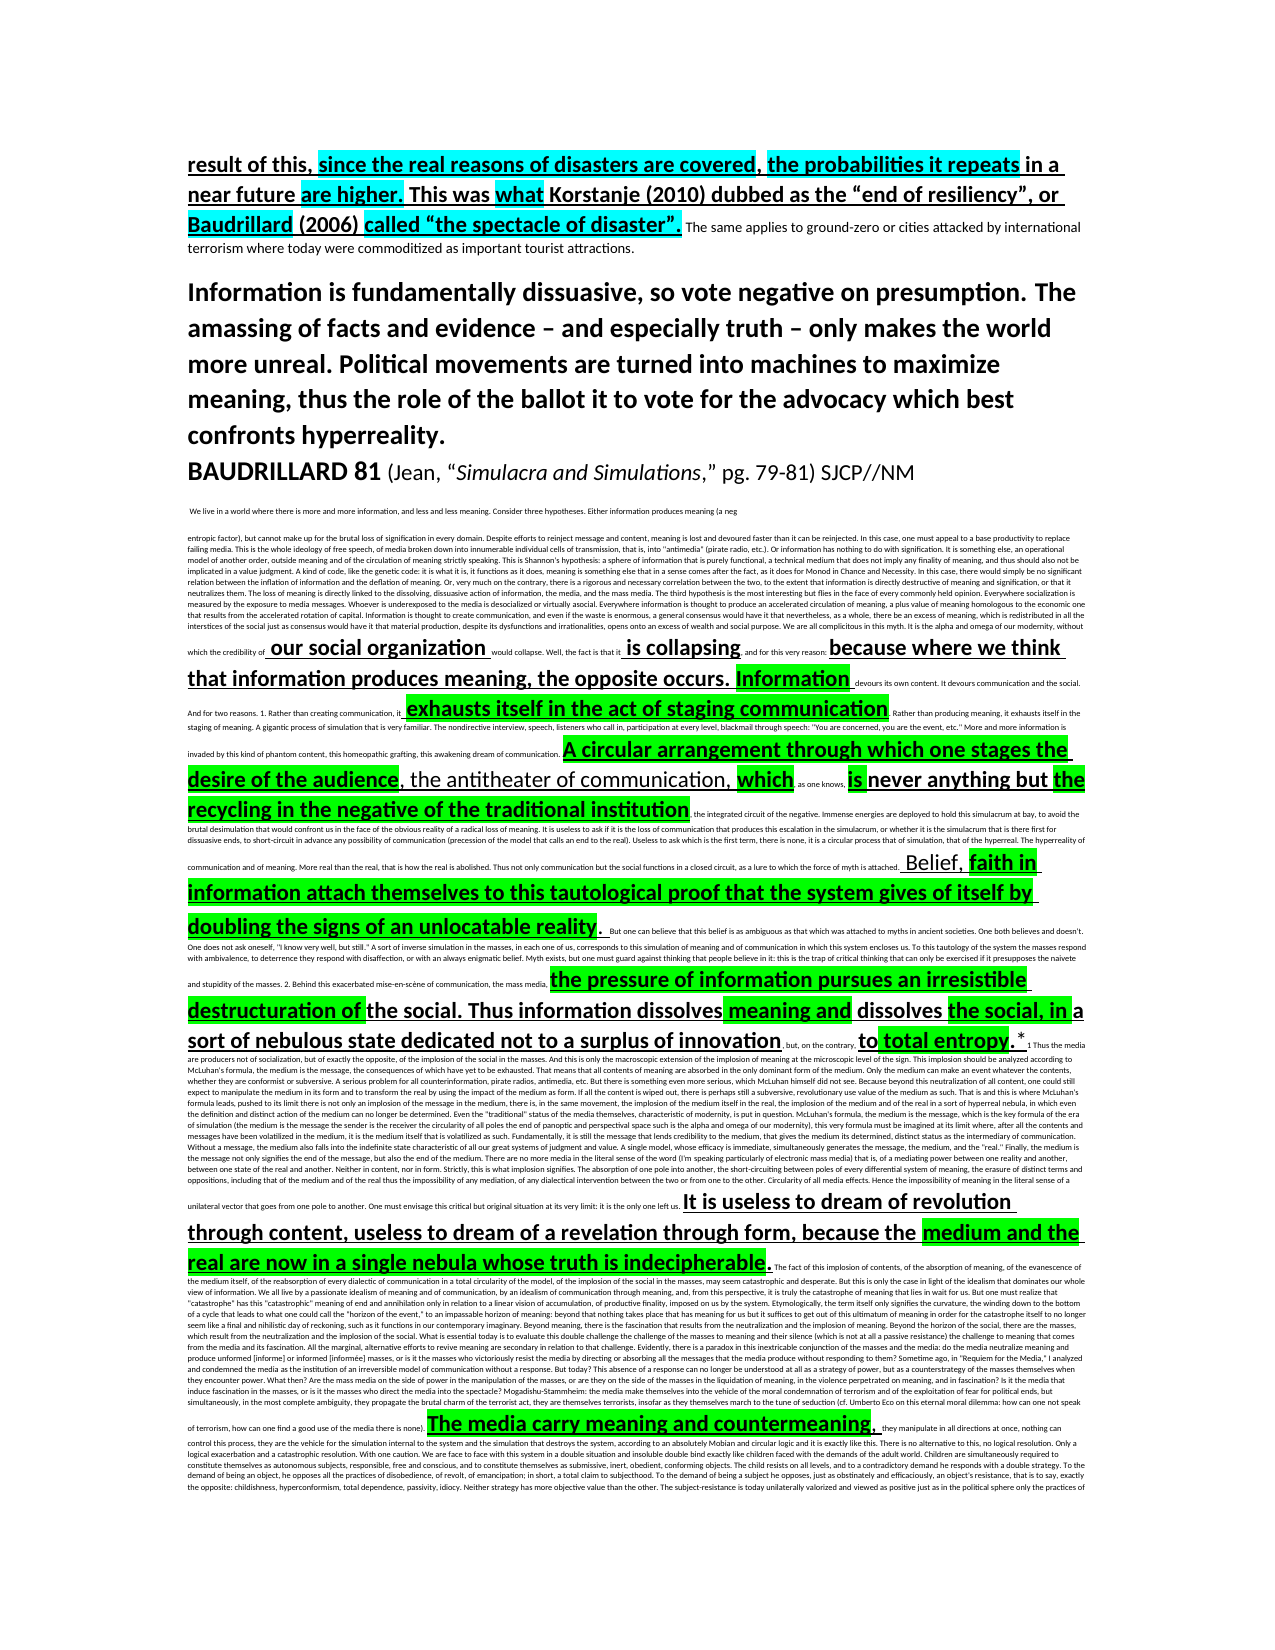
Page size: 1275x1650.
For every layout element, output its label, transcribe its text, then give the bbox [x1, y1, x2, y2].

text Information is fundamentally dissuasive, so vote negative on presumption. The amassing of facts and evidence – and especially truth – only makes the world more unreal. Political movements are turned into machines to maximize meaning, thus the role of the ballot it to vote for the advocacy which best confronts hyperreality. [187, 276, 1087, 451]
text BAUDRILLARD 81 (Jean, “Simulacra and Simulations,” pg. 79-81) SJCP//NM [187, 454, 1087, 487]
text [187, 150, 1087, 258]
